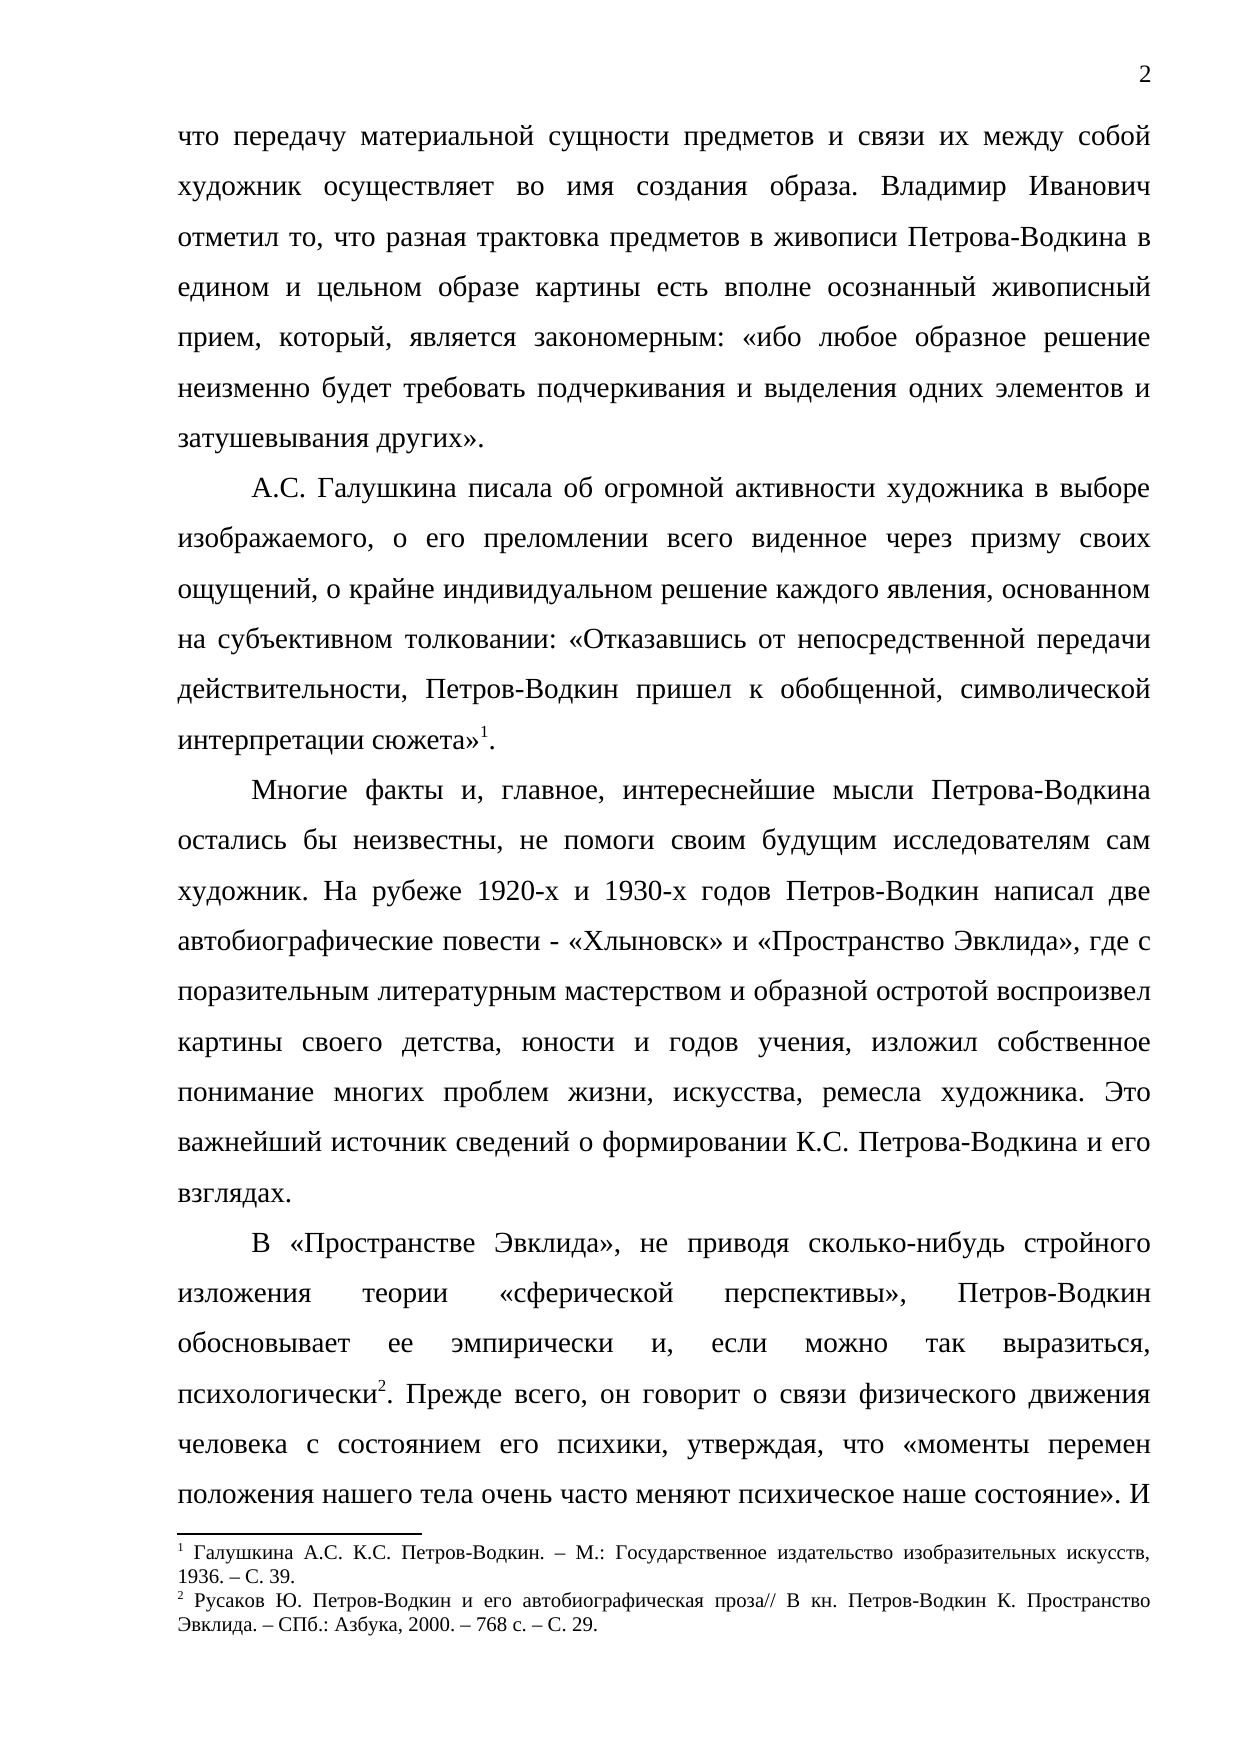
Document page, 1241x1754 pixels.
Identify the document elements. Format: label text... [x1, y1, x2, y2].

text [177, 118, 1152, 453]
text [177, 1225, 1152, 1510]
text А.С. Галушкина писала об огромной активности художника в выборе изображаемого, о его преломлении всего виденное через призму своих ощущений, о крайне индивидуальном решение каждого явления, основанном на субъективном толковании: «Отказавшись от непосредственной передачи действительности, Петров-Водкин пришел к обобщенной, символической интерпретации сюжета». [177, 470, 1152, 755]
text Многие факты и, главное, интереснейшие мысли Петрова-Водкина остались бы неизвестны, не помоги своим будущим исследователям сам художник. На рубеже 1920-х и 1930-х годов Петров-Водкин написал две автобиографические повести - «Хлыновск» и «Пространство Эвклида», где с поразительным литературным мастерством и образной остротой воспроизвел картины своего детства, юности и годов учения, изложил собственное понимание многих проблем жизни, искусства, ремесла художника. Это важнейший источник сведений о формировании К.С. Петрова-Водкина и его взглядах. [177, 772, 1152, 1208]
